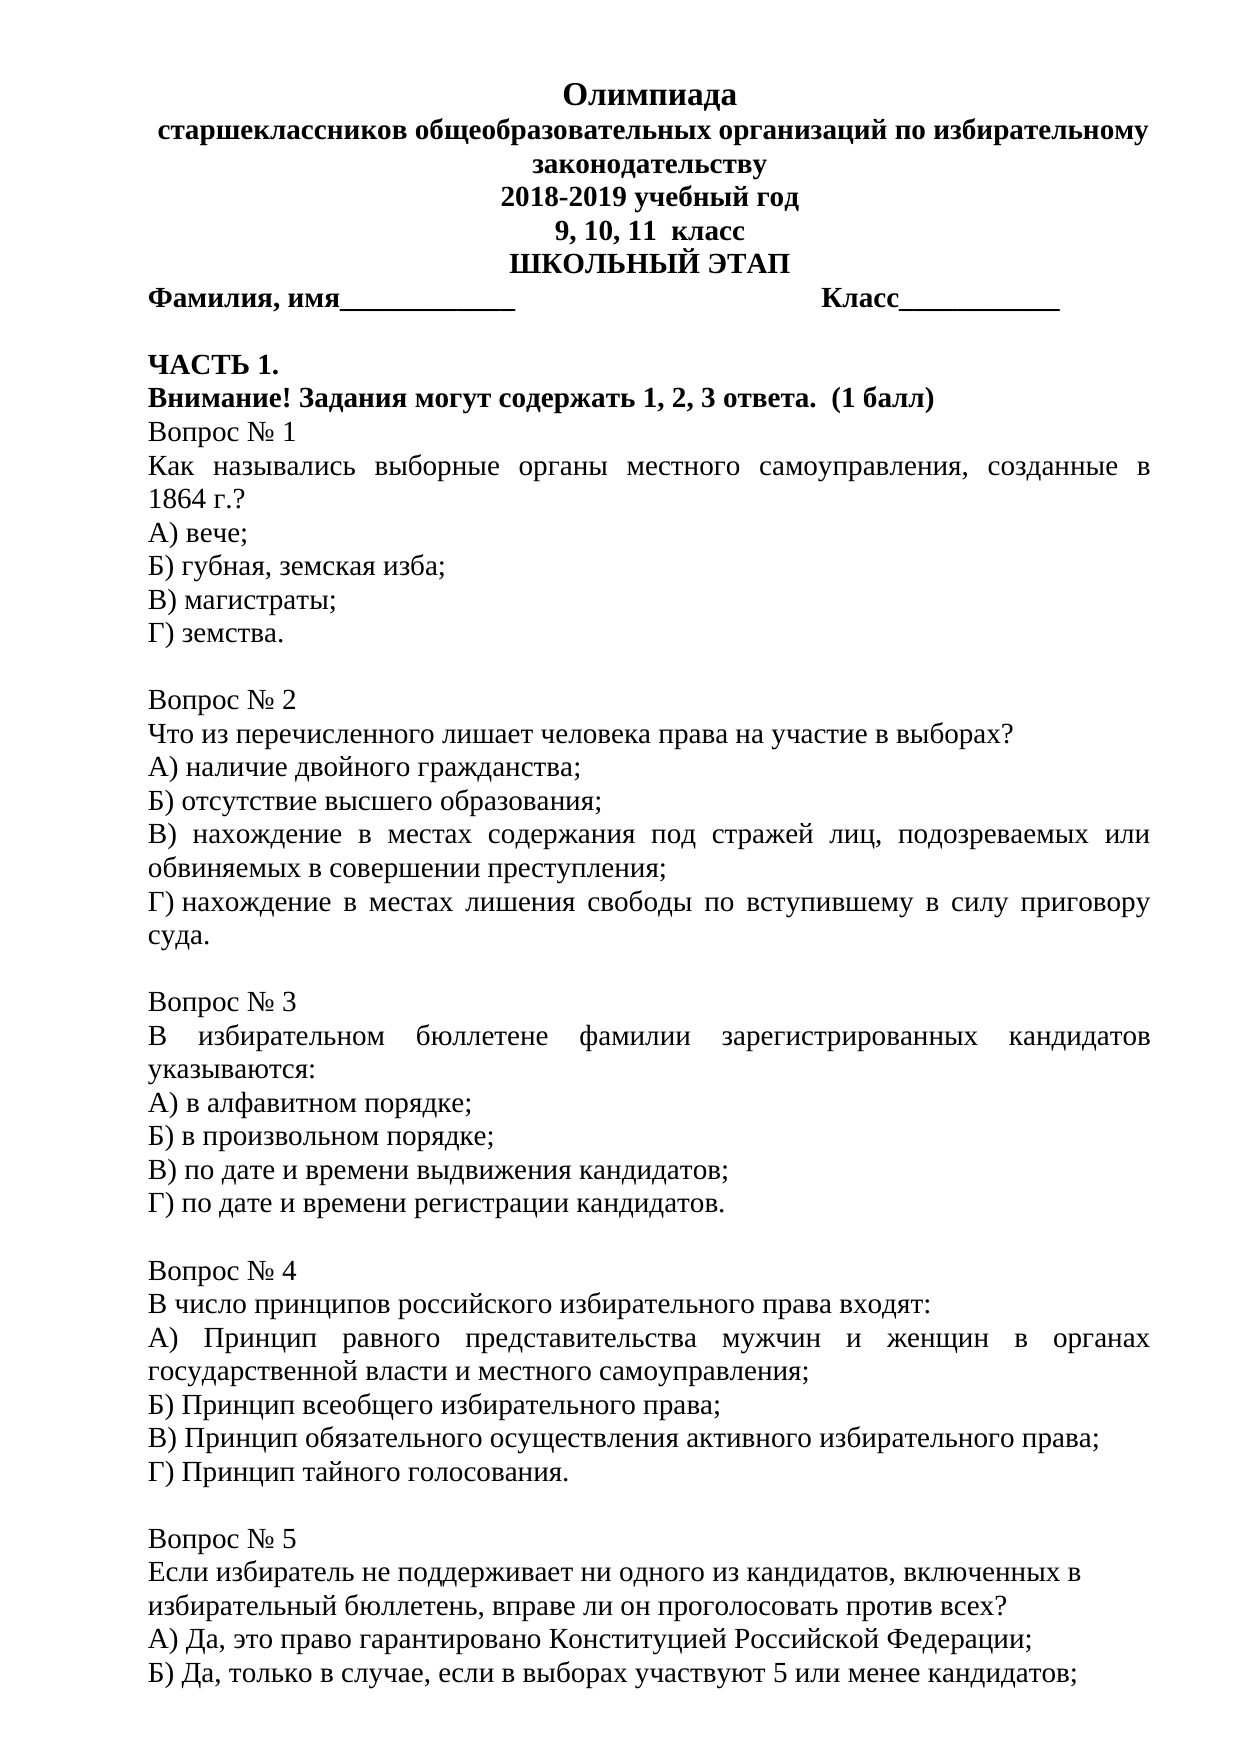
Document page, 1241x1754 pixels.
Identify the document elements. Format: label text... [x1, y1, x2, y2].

text В) нахождение в местах содержания под стражей лиц, подозреваемых или обвиняемых в совершении преступления; [148, 817, 1152, 884]
text Г) Принцип тайного голосования. [148, 1454, 1152, 1487]
text А) вече; [148, 515, 1152, 548]
text В избирательном бюллетене фамилии зарегистрированных кандидатов указываются: [148, 1018, 1152, 1085]
text А) Да, это право гарантировано Конституцией Российской Федерации; [148, 1622, 1152, 1655]
text А) наличие двойного гражданства; [148, 749, 1152, 783]
text Вопрос № 5 [148, 1521, 1152, 1554]
text Б) отсутствие высшего образования; [148, 783, 1152, 817]
text Олимпиада [148, 74, 1152, 112]
text Б) губная, земская изба; [148, 548, 1152, 582]
text Если избиратель не поддерживает ни одного из кандидатов, включенных в избирательный бюллетень, вправе ли он проголосовать против всех? [148, 1554, 1152, 1622]
text Г) нахождение в местах лишения свободы по вступившему в силу приговору суда. [148, 884, 1152, 951]
text В число принципов российского избирательного права входят: [148, 1286, 1152, 1320]
text ЧАСТЬ 1. [148, 347, 1152, 381]
text В) Принцип обязательного осуществления активного избирательного права; [148, 1420, 1152, 1454]
text ШКОЛЬНЫЙ ЭТАП [148, 246, 1152, 280]
text 2018-2019 учебный год [148, 179, 1152, 213]
text старшеклассников общеобразовательных организаций по избирательному законодательству [148, 112, 1152, 179]
text Г) по дате и времени регистрации кандидатов. [148, 1186, 1152, 1219]
text Б) в произвольном порядке; [148, 1118, 1152, 1152]
text Внимание! Задания могут содержать 1, 2, 3 ответа. (1 балл) [148, 381, 1152, 414]
text А) в алфавитном порядке; [148, 1085, 1152, 1118]
text 9, 10, 11 класс [148, 213, 1152, 246]
text Б) Да, только в случае, если в выборах участвуют 5 или менее кандидатов; [148, 1655, 1152, 1689]
text Фамилия, имя____________ Класс___________ [148, 280, 1152, 313]
text Вопрос № 2 [148, 682, 1152, 716]
text Б) Принцип всеобщего избирательного права; [148, 1387, 1152, 1420]
text Вопрос № 1 [148, 414, 1152, 448]
text А) Принцип равного представительства мужчин и женщин в органах государственной власти и местного самоуправления; [148, 1320, 1152, 1387]
text Как назывались выборные органы местного самоуправления, созданные в 1864 г.? [148, 448, 1152, 515]
text В) по дате и времени выдвижения кандидатов; [148, 1152, 1152, 1186]
text Что из перечисленного лишает человека права на участие в выборах? [148, 716, 1152, 749]
text Вопрос № 4 [148, 1253, 1152, 1286]
text Вопрос № 3 [148, 984, 1152, 1018]
text В) магистраты; [148, 582, 1152, 615]
text Г) земства. [148, 615, 1152, 649]
